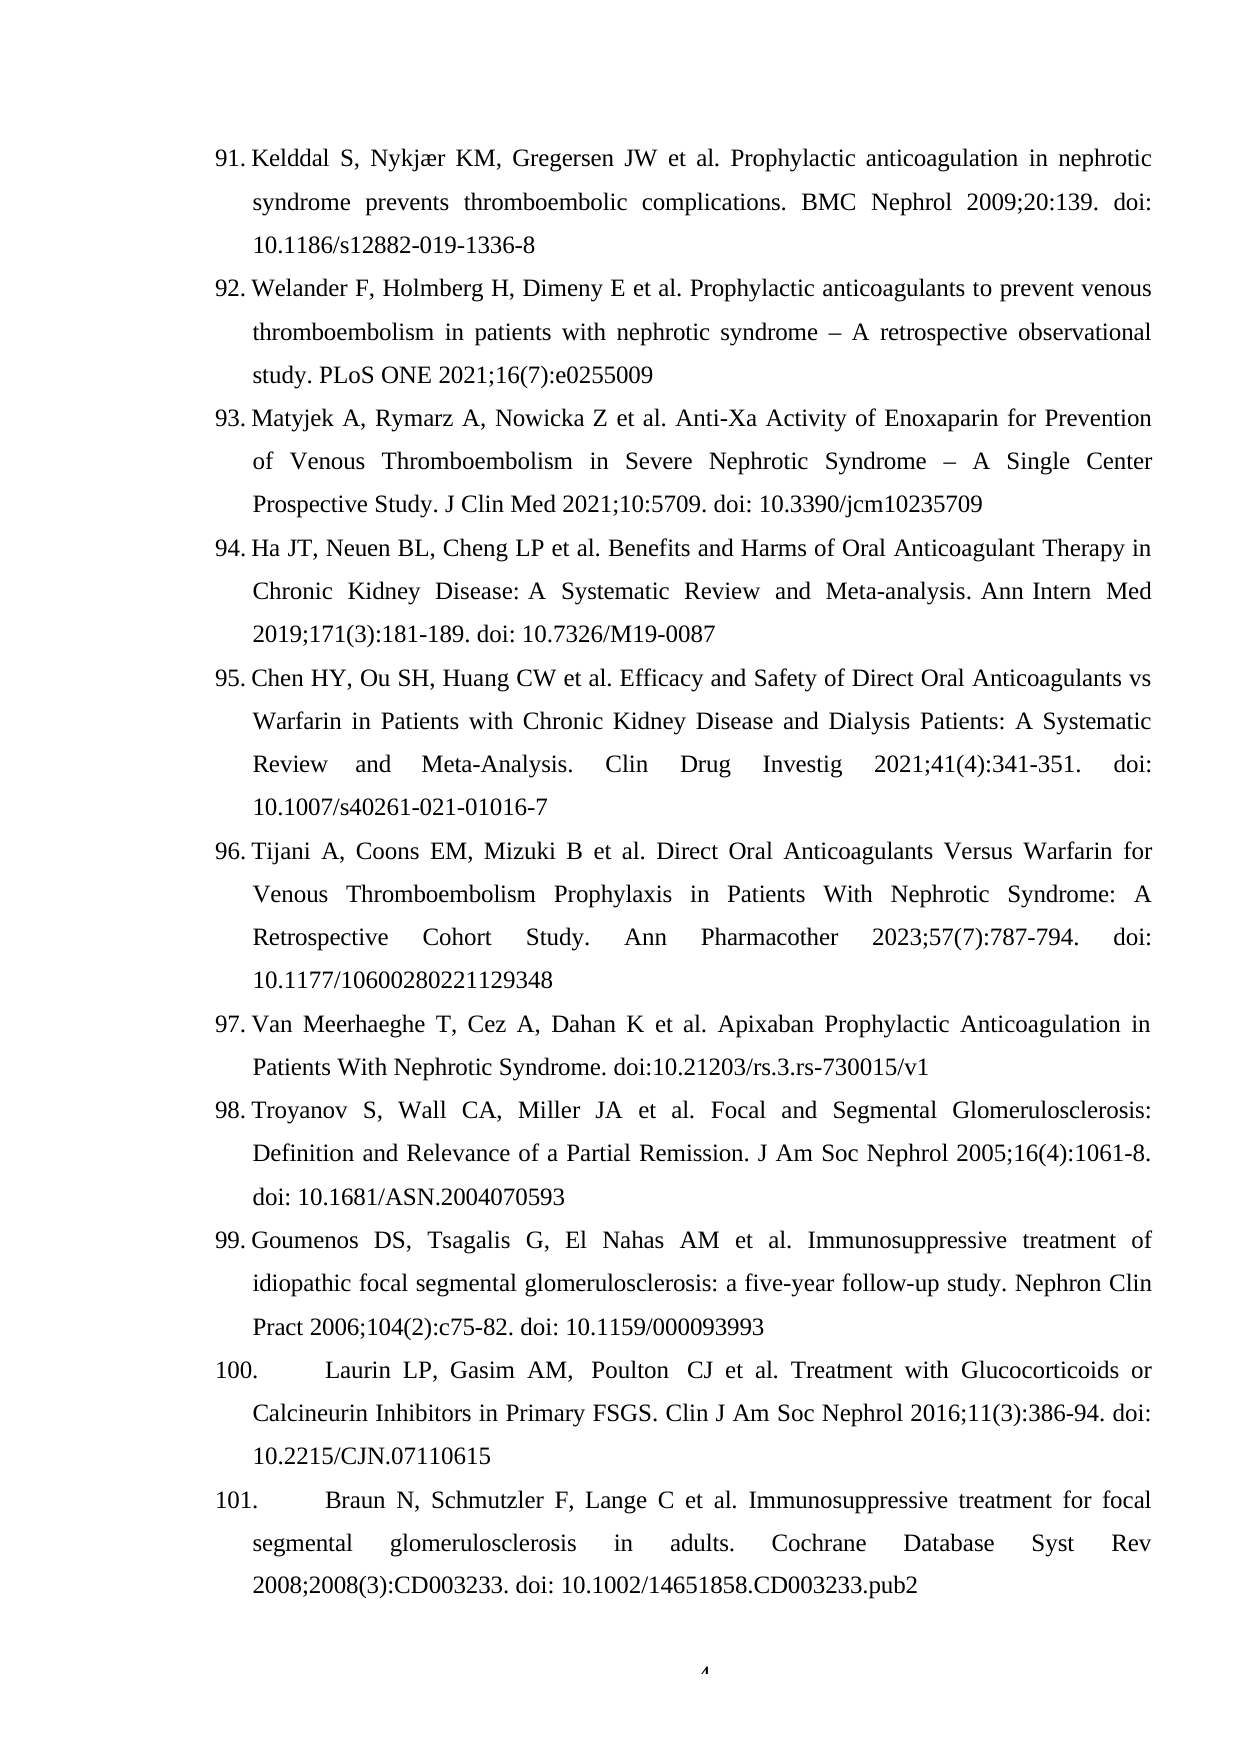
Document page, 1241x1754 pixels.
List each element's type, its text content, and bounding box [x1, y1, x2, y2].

list Chen HY, Ou SH, Huang CW et al. Efficacy and Safety of Direct Oral Anticoagulants vs Warfarin in Patients with Chronic Kidney Disease and Dialysis Patients: A Systematic Review and Meta-Analysis. Clin Drug Investig 2021;41(4):341-351. doi: 10.1007/s40261-021-01016-7 [215, 663, 1152, 821]
list Welander F, Holmberg H, Dimeny E et al. Prophylactic anticoagulants to prevent venous thromboembolism in patients with nephrotic syndrome – A retrospective observational study. PLoS ONE 2021;16(7):e0255009 [215, 273, 1152, 388]
list Van Meerhaeghe T, Cez A, Dahan K et al. Apixaban Prophylactic Anticoagulation in Patients With Nephrotic Syndrome. doi:10.21203/rs.3.rs-730015/v1 [215, 1009, 1151, 1081]
list Kelddal S, Nykjær KM, Gregersen JW et al. Prophylactic anticoagulation in nephrotic syndrome prevents thromboembolic complications. BMC Nephrol 2009;20:139. doi: 10.1186/s12882-019-1336-8 [215, 143, 1152, 258]
list Ha JT, Neuen BL, Cheng LP et al. Benefits and Harms of Oral Anticoagulant Therapy in Chronic Kidney Disease: A Systematic Review and Meta-analysis. Ann Intern Med 2019;171(3):181-189. doi: 10.7326/M19-0087 [215, 533, 1152, 648]
list Laurin LP, Gasim AM, Poulton CJ et al. Treatment with Glucocorticoids or Calcineurin Inhibitors in Primary FSGS. Clin J Am Soc Nephrol 2016;11(3):386-94. doi: 10.2215/CJN.07110615 [215, 1355, 1152, 1470]
list Troyanov S, Wall CA, Miller JA et al. Focal and Segmental Glomerulosclerosis: Definition and Relevance of a Partial Remission. J Am Soc Nephrol 2005;16(4):1061-8. doi: 10.1681/ASN.2004070593 [215, 1095, 1152, 1210]
list Tijani A, Coons EM, Mizuki B et al. Direct Oral Anticoagulants Versus Warfarin for Venous Thromboembolism Prophylaxis in Patients With Nephrotic Syndrome: A Retrospective Cohort Study. Ann Pharmacother 2023;57(7):787-794. doi: 10.1177/10600280221129348 [215, 836, 1152, 994]
list Braun N, Schmutzler F, Lange C et al. Immunosuppressive treatment for focal segmental glomerulosclerosis in adults. Cochrane Database Syst Rev 2008;2008(3):CD003233. doi: 10.1002/14651858.CD003233.pub2 [215, 1485, 1152, 1599]
list Goumenos DS, Tsagalis G, El Nahas AM et al. Immunosuppressive treatment of idiopathic focal segmental glomerulosclerosis: a five-year follow-up study. Nephron Clin Pract 2006;104(2):c75-82. doi: 10.1159/000093993 [215, 1225, 1152, 1340]
list Matyjek A, Rymarz A, Nowicka Z et al. Anti-Xa Activity of Enoxaparin for Prevention of Venous Thromboembolism in Severe Nephrotic Syndrome – A Single Center Prospective Study. J Clin Med 2021;10:5709. doi: 10.3390/jcm10235709 [215, 403, 1152, 518]
